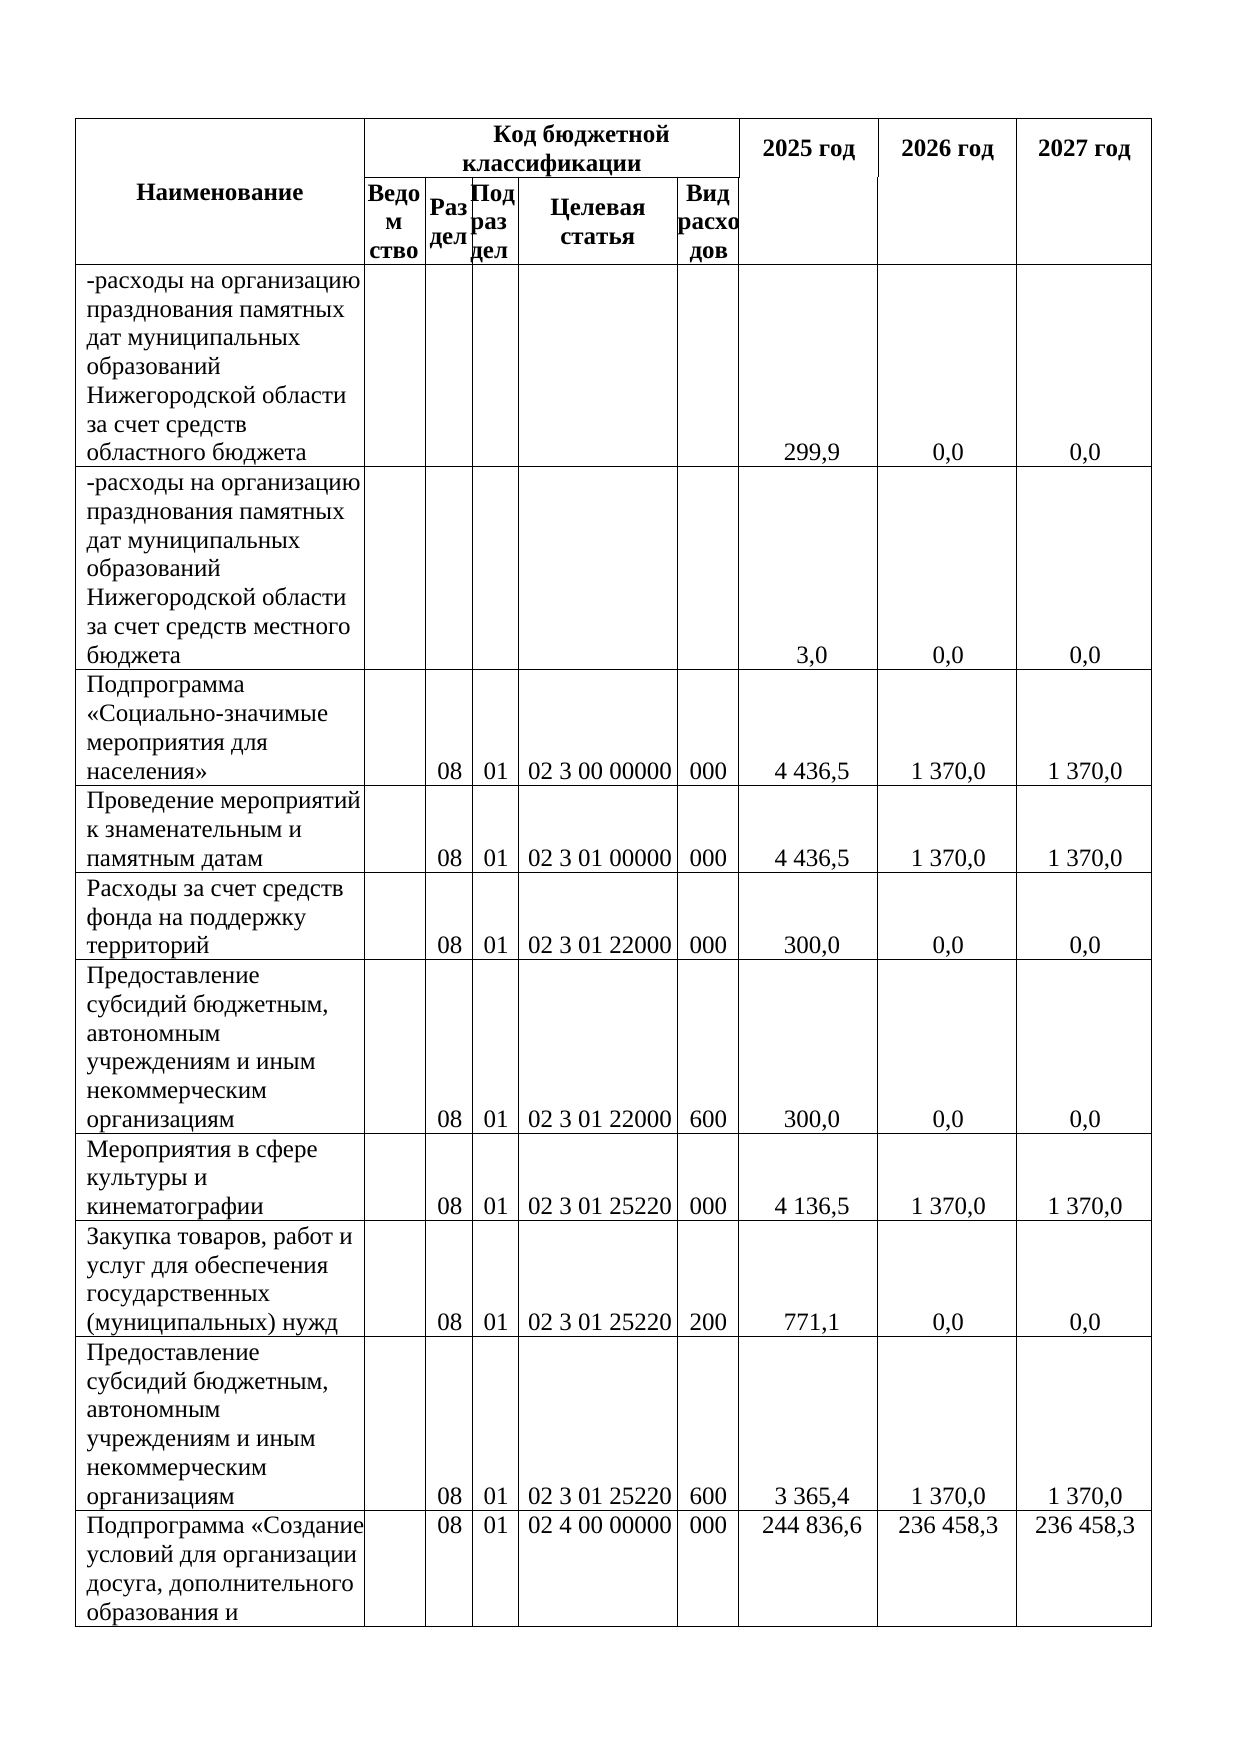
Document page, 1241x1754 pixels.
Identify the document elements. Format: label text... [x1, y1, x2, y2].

table_cell Вид расходов [678, 178, 738, 264]
table_header Наименование [76, 119, 364, 264]
table_cell 08 [426, 1134, 472, 1220]
table_cell Целевая статья [519, 178, 677, 264]
table_cell 3 365,4 [739, 1337, 877, 1509]
table_cell 08 [426, 1337, 472, 1509]
table_cell [365, 1511, 425, 1626]
table_cell [473, 265, 518, 466]
table_cell 08 [426, 1511, 472, 1626]
table_cell [365, 786, 425, 872]
table_cell [365, 960, 425, 1133]
table_cell Раз дел [426, 178, 472, 264]
table_cell [878, 177, 1016, 264]
table_cell 08 [426, 1221, 472, 1336]
table_cell 4 436,5 [739, 670, 877, 784]
table_cell 1 370,0 [1017, 786, 1151, 872]
table_cell 02 3 01 22000 [519, 960, 677, 1133]
table_cell [739, 177, 877, 264]
table_cell [365, 1134, 425, 1220]
table_cell [678, 265, 738, 466]
table_header Код бюджетной классификации [365, 119, 739, 177]
table_cell 0,0 [1017, 265, 1151, 466]
table_cell 000 [678, 786, 738, 872]
table_cell 01 [473, 786, 518, 872]
table_cell 236 458,3 [1017, 1511, 1151, 1626]
table_cell 200 [678, 1221, 738, 1336]
table_cell 600 [678, 1337, 738, 1509]
table_cell 02 3 01 25220 [519, 1134, 677, 1220]
table_cell 0,0 [878, 265, 1016, 466]
table_cell 01 [473, 1221, 518, 1336]
table_cell 08 [426, 960, 472, 1133]
table_cell 01 [473, 1337, 518, 1509]
table_cell Закупка товаров, работ и услуг для обеспечения государственных (муниципальных) нужд [76, 1221, 364, 1336]
table_cell 0,0 [878, 1221, 1016, 1336]
table_cell 0,0 [878, 467, 1016, 668]
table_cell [76, 1511, 364, 1626]
table_cell Предоставление субсидий бюджетным, автономным учреждениям и иным некоммерческим организациям [76, 1337, 364, 1509]
table_header 2025 год [740, 119, 878, 177]
table_cell 02 3 01 00000 [519, 786, 677, 872]
table_cell 08 [426, 670, 472, 784]
table_cell Проведение мероприятий к знаменательным и памятным датам [76, 786, 364, 872]
table_cell 000 [678, 1134, 738, 1220]
table_cell 0,0 [1017, 873, 1151, 959]
table_cell 300,0 [739, 873, 877, 959]
table_cell 08 [426, 873, 472, 959]
table_cell [519, 467, 677, 668]
table_header 2026 год [879, 119, 1016, 177]
table_cell 02 3 00 00000 [519, 670, 677, 784]
table_cell 1 370,0 [1017, 670, 1151, 784]
table_cell 000 [678, 873, 738, 959]
table_cell Подпрограмма «Социально-значимые мероприятия для населения» [76, 670, 364, 784]
table_cell 01 [473, 1134, 518, 1220]
table_cell [365, 670, 425, 784]
table_cell 02 3 01 22000 [519, 873, 677, 959]
table_cell 600 [678, 960, 738, 1133]
table_cell 299,9 [739, 265, 877, 466]
table_cell 0,0 [1017, 467, 1151, 668]
table_header 2027 год [1017, 119, 1151, 177]
table_cell Под раз дел [473, 178, 518, 264]
table_cell 1 370,0 [878, 786, 1016, 872]
table_cell 01 [473, 670, 518, 784]
table_cell 3,0 [739, 467, 877, 668]
table_cell Расходы за счет средств фонда на поддержку территорий [76, 873, 364, 959]
table_cell 236 458,3 [878, 1511, 1016, 1626]
table_cell 4 436,5 [739, 786, 877, 872]
table_cell [426, 467, 472, 668]
table_cell [365, 1221, 425, 1336]
table_cell -расходы на организацию празднования памятных дат муниципальных образований Нижегородской области за счет средств местного бюджета [76, 467, 364, 668]
table_cell 0,0 [878, 873, 1016, 959]
table_cell 4 136,5 [739, 1134, 877, 1220]
table_cell [473, 467, 518, 668]
table_cell 000 [678, 1511, 738, 1626]
table_cell -расходы на организацию празднования памятных дат муниципальных образований Нижегородской области за счет средств областного бюджета [76, 265, 364, 466]
table_cell [365, 265, 425, 466]
table_cell 0,0 [878, 960, 1016, 1133]
table_cell [426, 265, 472, 466]
table_cell [678, 467, 738, 668]
table_cell [519, 265, 677, 466]
table_cell 0,0 [1017, 1221, 1151, 1336]
table_cell 02 4 00 00000 [519, 1511, 677, 1626]
table_cell 1 370,0 [878, 1337, 1016, 1509]
table_cell [365, 1337, 425, 1509]
table_cell [365, 873, 425, 959]
table_cell 01 [473, 1511, 518, 1626]
table_cell Предоставление субсидий бюджетным, автономным учреждениям и иным некоммерческим организациям [76, 960, 364, 1133]
table_cell 02 3 01 25220 [519, 1337, 677, 1509]
table_cell 01 [473, 873, 518, 959]
table_cell 1 370,0 [1017, 1134, 1151, 1220]
table_cell 000 [678, 670, 738, 784]
table_cell 02 3 01 25220 [519, 1221, 677, 1336]
table_cell 08 [426, 786, 472, 872]
table_cell 1 370,0 [878, 670, 1016, 784]
table_cell [365, 467, 425, 668]
table_cell 1 370,0 [1017, 1337, 1151, 1509]
table_cell Ведом ство [365, 178, 425, 264]
table_cell 300,0 [739, 960, 877, 1133]
table_cell 771,1 [739, 1221, 877, 1336]
table_cell 0,0 [1017, 960, 1151, 1133]
table_cell 1 370,0 [878, 1134, 1016, 1220]
table_cell 01 [473, 960, 518, 1133]
table_cell 244 836,6 [739, 1511, 877, 1626]
table_cell [1017, 177, 1151, 264]
table_cell Мероприятия в сфере культуры и кинематографии [76, 1134, 364, 1220]
